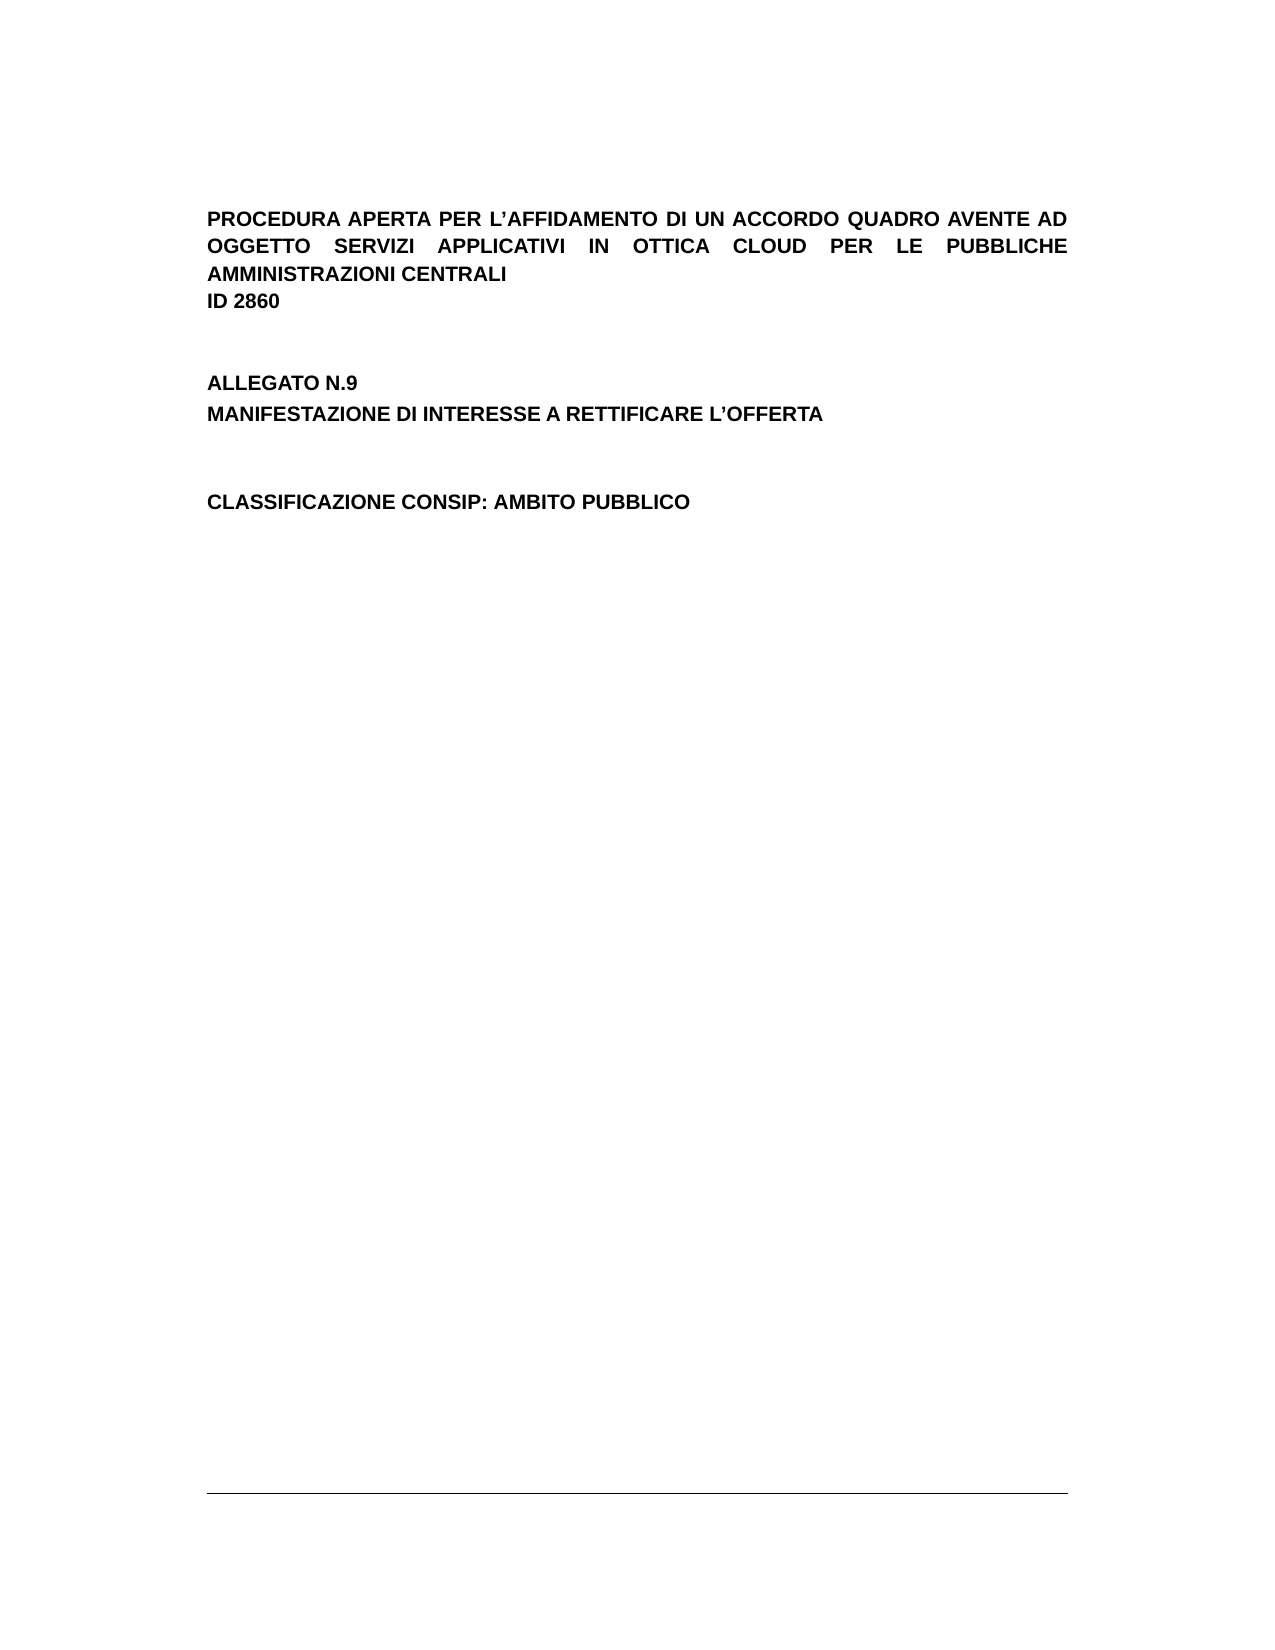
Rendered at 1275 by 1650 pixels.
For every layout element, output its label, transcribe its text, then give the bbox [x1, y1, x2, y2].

text CLASSIFICAZIONE CONSIP: AMBITO PUBBLICO [207, 490, 1068, 514]
text ID 2860 [207, 289, 1068, 313]
text PROCEDURA APERTA PER L’AFFIDAMENTO DI UN ACCORDO QUADRO AVENTE AD OGGETTO SERVIZI APPLICATIVI IN OTTICA CLOUD PER LE PUBBLICHE AMMINISTRAZIONI CENTRALI [207, 207, 1068, 286]
text Manifestazione di interesse a rettificare l’offerta [207, 396, 1068, 428]
text ALLEGATO N.9 [207, 365, 1068, 396]
